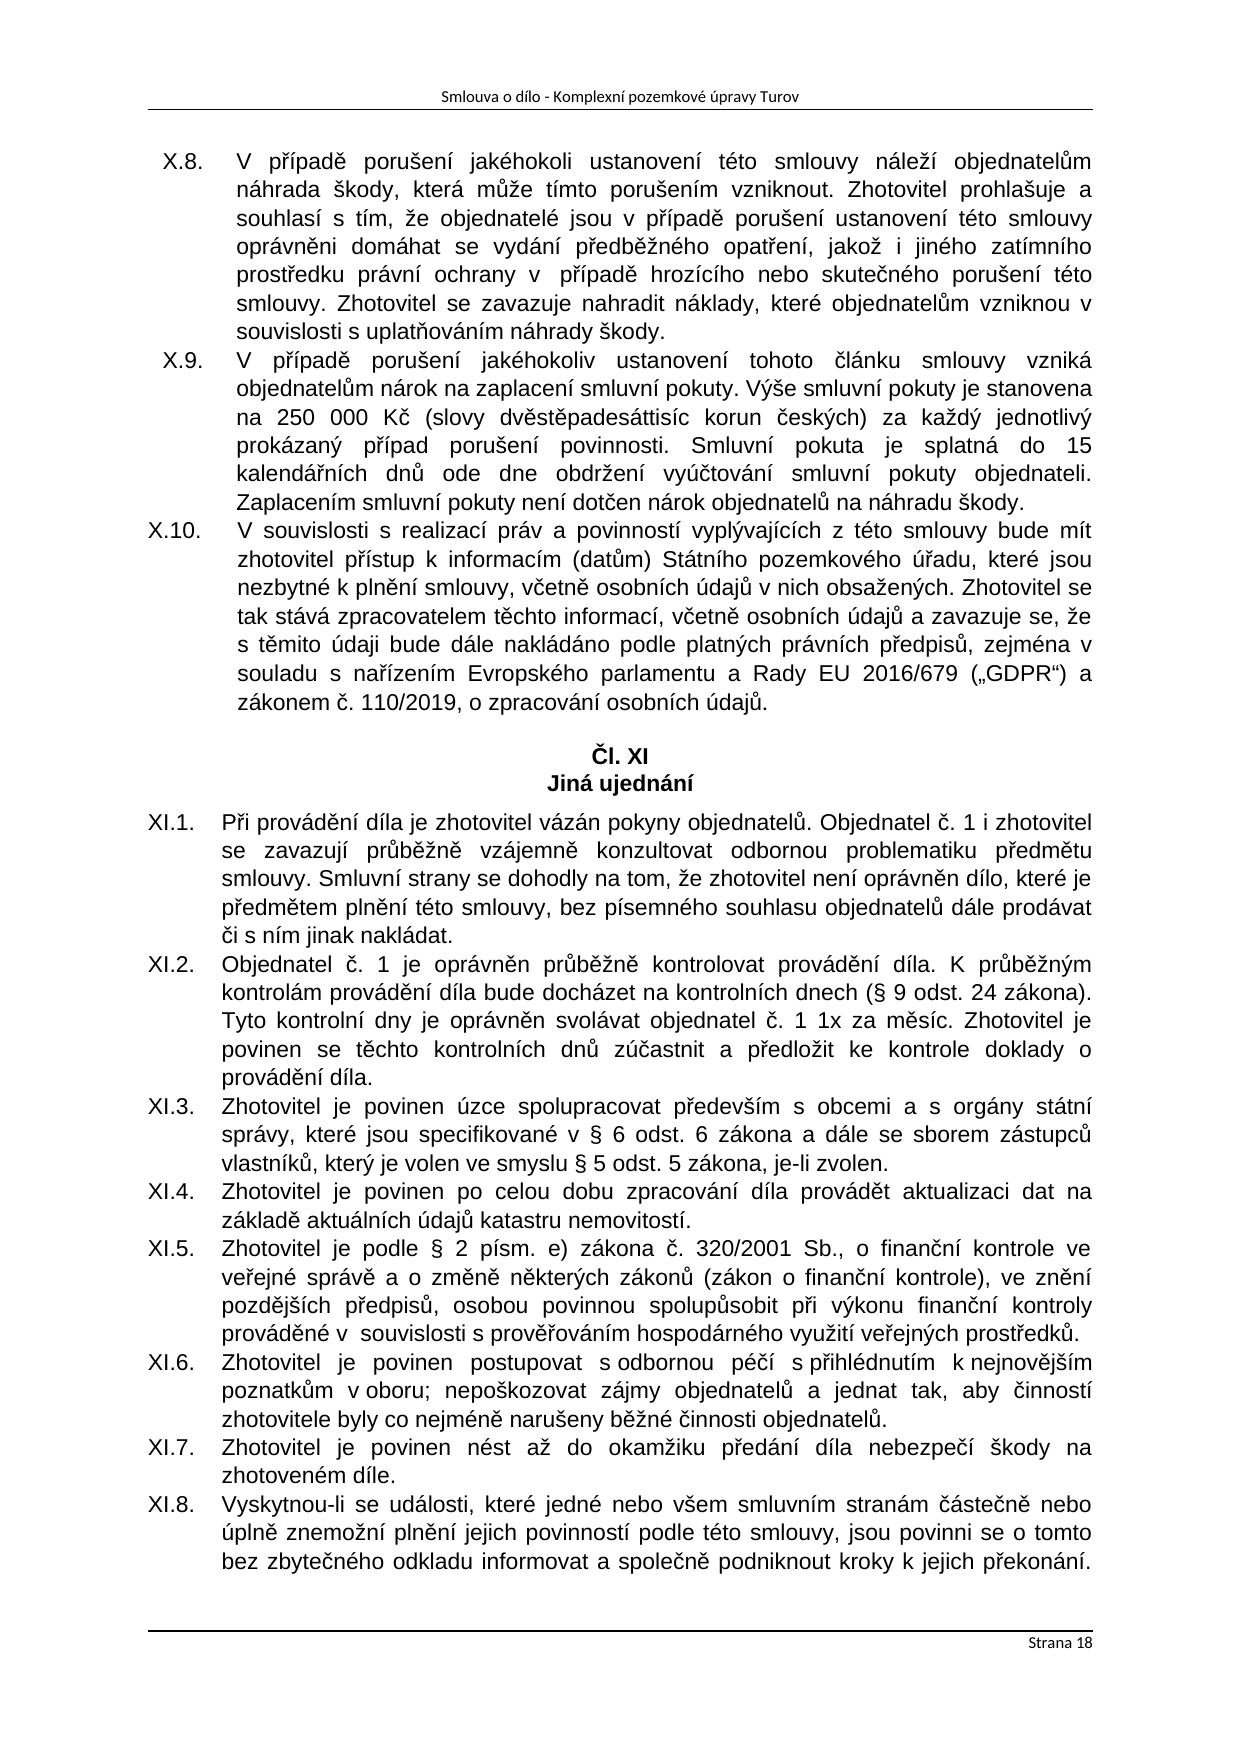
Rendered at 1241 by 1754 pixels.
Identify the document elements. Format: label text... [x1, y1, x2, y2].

list Zhotovitel je povinen nést až do okamžiku předání díla nebezpečí škody na zhotoveném díle. [148, 1434, 1093, 1489]
list Objednatel č. 1 je oprávněn průběžně kontrolovat provádění díla. K průběžným kontrolám provádění díla bude docházet na kontrolních dnech (§ 9 odst. 24 zákona). Tyto kontrolní dny je oprávněn svolávat objednatel č. 1 1x za měsíc. Zhotovitel je povinen se těchto kontrolních dnů zúčastnit a předložit ke kontrole doklady o provádění díla. [148, 951, 1093, 1091]
list Zhotovitel je povinen postupovat s odbornou péčí s přihlédnutím k nejnovějším poznatkům v oboru; nepoškozovat zájmy objednatelů a jednat tak, aby činností zhotovitele byly co nejméně narušeny běžné činnosti objednatelů. [148, 1349, 1093, 1432]
subtitle Čl. XI Jiná ujednání [148, 743, 1093, 796]
list Zhotovitel je podle § 2 písm. e) zákona č. 320/2001 Sb., o finanční kontrole ve veřejné správě a o změně některých zákonů (zákon o finanční kontrole), ve znění pozdějších předpisů, osobou povinnou spolupůsobit při výkonu finanční kontroly prováděné v souvislosti s prověřováním hospodárného využití veřejných prostředků. [148, 1235, 1093, 1347]
list Zhotovitel je povinen úzce spolupracovat především s obcemi a s orgány státní správy, které jsou specifikované v § 6 odst. 6 zákona a dále se sborem zástupců vlastníků, který je volen ve smyslu § 5 odst. 5 zákona, je-li zvolen. [148, 1093, 1093, 1176]
list V souvislosti s realizací práv a povinností vyplývajících z této smlouvy bude mít zhotovitel přístup k informacím (datům) Státního pozemkového úřadu, které jsou nezbytné k plnění smlouvy, včetně osobních údajů v nich obsažených. Zhotovitel se tak stává zpracovatelem těchto informací, včetně osobních údajů a zavazuje se, že s těmito údaji bude dále nakládáno podle platných právních předpisů, zejména v souladu s nařízením Evropského parlamentu a Rady EU 2016/679 („GDPR“) a zákonem č. 110/2019, o zpracování osobních údajů. [148, 517, 1093, 716]
list Při provádění díla je zhotovitel vázán pokyny objednatelů. Objednatel č. 1 i zhotovitel se zavazují průběžně vzájemně konzultovat odbornou problematiku předmětu smlouvy. Smluvní strany se dohodly na tom, že zhotovitel není oprávněn dílo, které je předmětem plnění této smlouvy, bez písemného souhlasu objednatelů dále prodávat či s ním jinak nakládat. [148, 808, 1093, 948]
list V případě porušení jakéhokoliv ustanovení tohoto článku smlouvy vzniká objednatelům nárok na zaplacení smluvní pokuty. Výše smluvní pokuty je stanovena na 250 000 Kč (slovy dvěstěpadesáttisíc korun českých) za každý jednotlivý prokázaný případ porušení povinnosti. Smluvní pokuta je splatná do 15 kalendářních dnů ode dne obdržení vyúčtování smluvní pokuty objednateli. Zaplacením smluvní pokuty není dotčen nárok objednatelů na náhradu škody. [162, 347, 1093, 515]
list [148, 1491, 1093, 1574]
list V případě porušení jakéhokoli ustanovení této smlouvy náleží objednatelům náhrada škody, která může tímto porušením vzniknout. Zhotovitel prohlašuje a souhlasí s tím, že objednatelé jsou v případě porušení ustanovení této smlouvy oprávněni domáhat se vydání předběžného opatření, jakož i jiného zatímního prostředku právní ochrany v případě hrozícího nebo skutečného porušení této smlouvy. Zhotovitel se zavazuje nahradit náklady, které objednatelům vzniknou v souvislosti s uplatňováním náhrady škody. [162, 148, 1093, 344]
list Zhotovitel je povinen po celou dobu zpracování díla provádět aktualizaci dat na základě aktuálních údajů katastru nemovitostí. [148, 1178, 1093, 1233]
